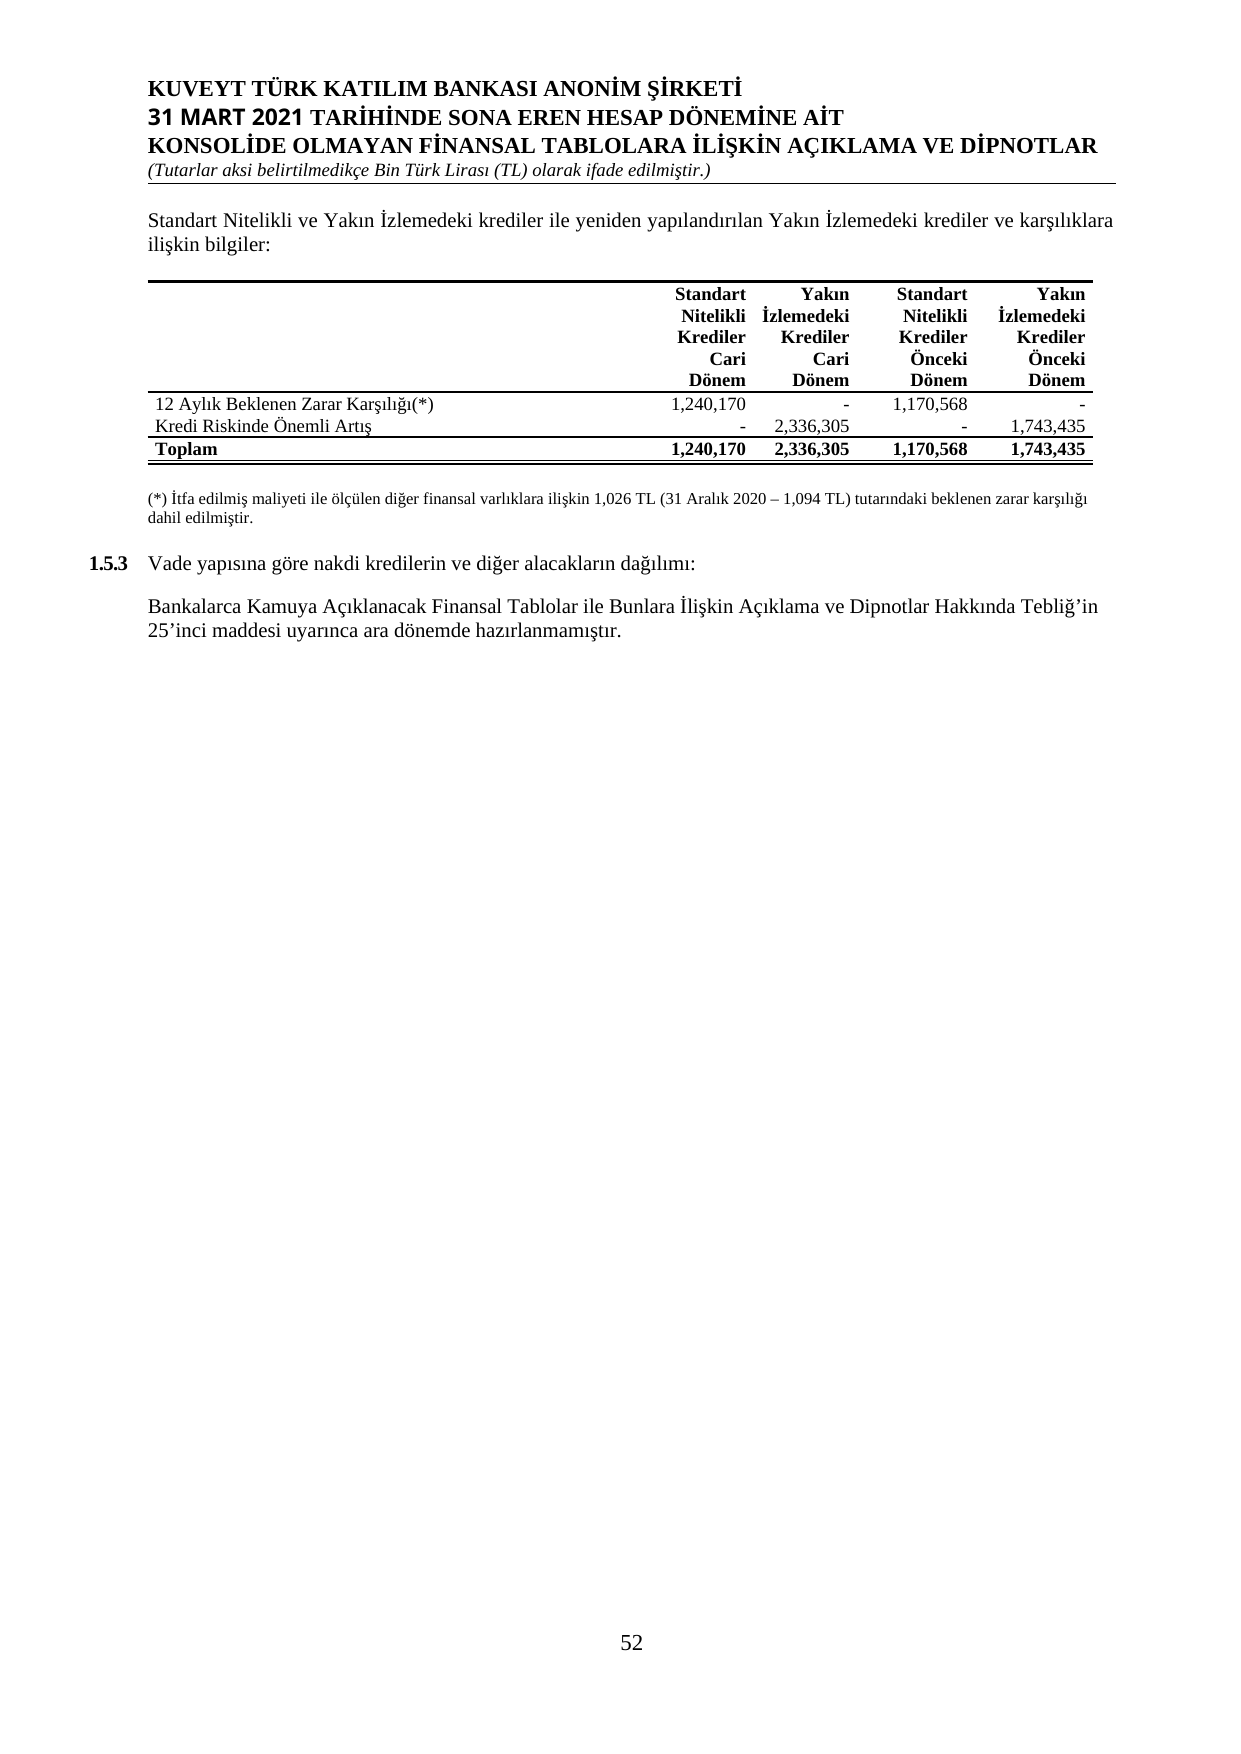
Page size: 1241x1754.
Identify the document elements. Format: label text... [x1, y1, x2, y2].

text (*) İtfa edilmiş maliyeti ile ölçülen diğer finansal varlıklara ilişkin 1,026 TL (31 Aralık 2020 – 1,094 TL) tutarındaki beklenen zarar karşılığı dahil edilmiştir. [148, 488, 1116, 527]
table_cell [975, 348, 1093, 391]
text Bankalarca Kamuya Açıklanacak Finansal Tablolar ile Bunlara İlişkin Açıklama ve Dipnotlar Hakkında Tebliğ’in 25’inci maddesi uyarınca ara dönemde hazırlanmamıştır. [148, 594, 1116, 642]
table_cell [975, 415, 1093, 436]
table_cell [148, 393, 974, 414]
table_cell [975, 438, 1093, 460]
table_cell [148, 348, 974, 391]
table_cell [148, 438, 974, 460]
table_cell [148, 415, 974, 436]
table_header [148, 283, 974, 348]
text 1.5.3 Vade yapısına göre nakdi kredilerin ve diğer alacakların dağılımı: [89, 551, 1116, 575]
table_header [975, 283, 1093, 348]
text Standart Nitelikli ve Yakın İzlemedeki krediler ile yeniden yapılandırılan Yakın İzlemedeki krediler ve karşılıklara ilişkin bilgiler: [148, 208, 1116, 256]
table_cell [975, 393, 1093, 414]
